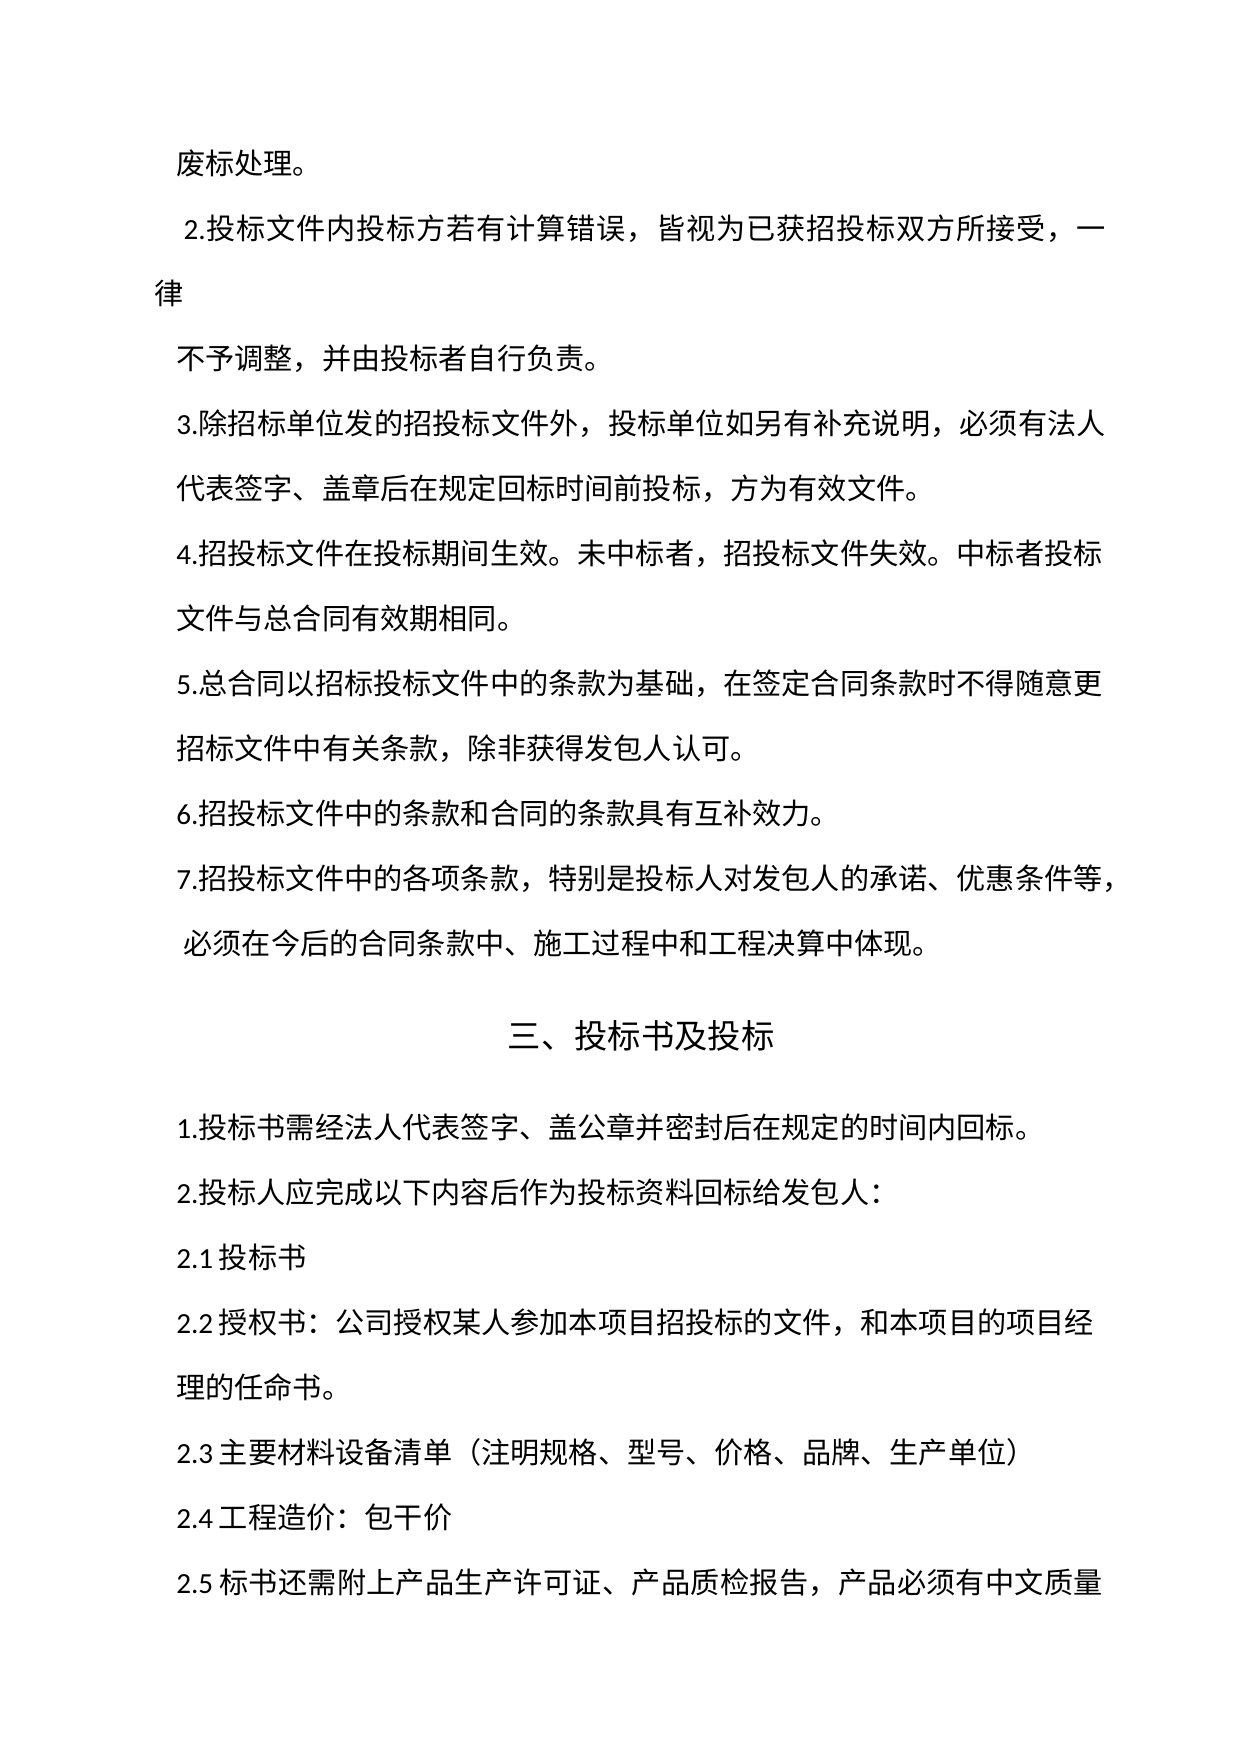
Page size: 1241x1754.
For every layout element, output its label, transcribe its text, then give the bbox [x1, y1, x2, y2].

text 3.除招标单位发的招投标文件外，投标单位如另有补充说明，必须有法人代表签字、盖章后在规定回标时间前投标，方为有效文件。 [176, 389, 1106, 519]
text 废标处理。 [176, 129, 1106, 194]
text 招标文件中有关条款，除非获得发包人认可。 [176, 714, 1106, 779]
text 不予调整，并由投标者自行负责。 [176, 324, 1106, 389]
text 文件与总合同有效期相同。 [176, 584, 1106, 649]
list 总合同以招标投标文件中的条款为基础，在签定合同条款时不得随意更 [176, 649, 1106, 714]
text 必须在今后的合同条款中、施工过程中和工程决算中体现。 [154, 909, 1106, 974]
text 2.2授权书：公司授权某人参加本项目招投标的文件，和本项目的项目经 [176, 1289, 1106, 1354]
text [176, 1549, 1106, 1614]
text 理的任命书。 [176, 1354, 1106, 1419]
list 招投标文件中的条款和合同的条款具有互补效力。 [176, 779, 1106, 844]
text 4.招投标文件在投标期间生效。未中标者，招投标文件失效。中标者投标 [176, 519, 1106, 584]
text 2.1投标书 [176, 1224, 1106, 1289]
text 2.投标人应完成以下内容后作为投标资料回标给发包人： [176, 1159, 1106, 1224]
text 1.投标书需经法人代表签字、盖公章并密封后在规定的时间内回标。 [176, 1094, 1106, 1159]
subtitle 三、投标书及投标 [176, 1002, 1106, 1067]
text 2.3主要材料设备清单（注明规格、型号、价格、品牌、生产单位） [176, 1419, 1106, 1484]
text 2.投标文件内投标方若有计算错误，皆视为已获招投标双方所接受，一律 [154, 194, 1106, 324]
text 2.4工程造价：包干价 [176, 1484, 1106, 1549]
list 招投标文件中的各项条款，特别是投标人对发包人的承诺、优惠条件等， [176, 844, 1106, 909]
